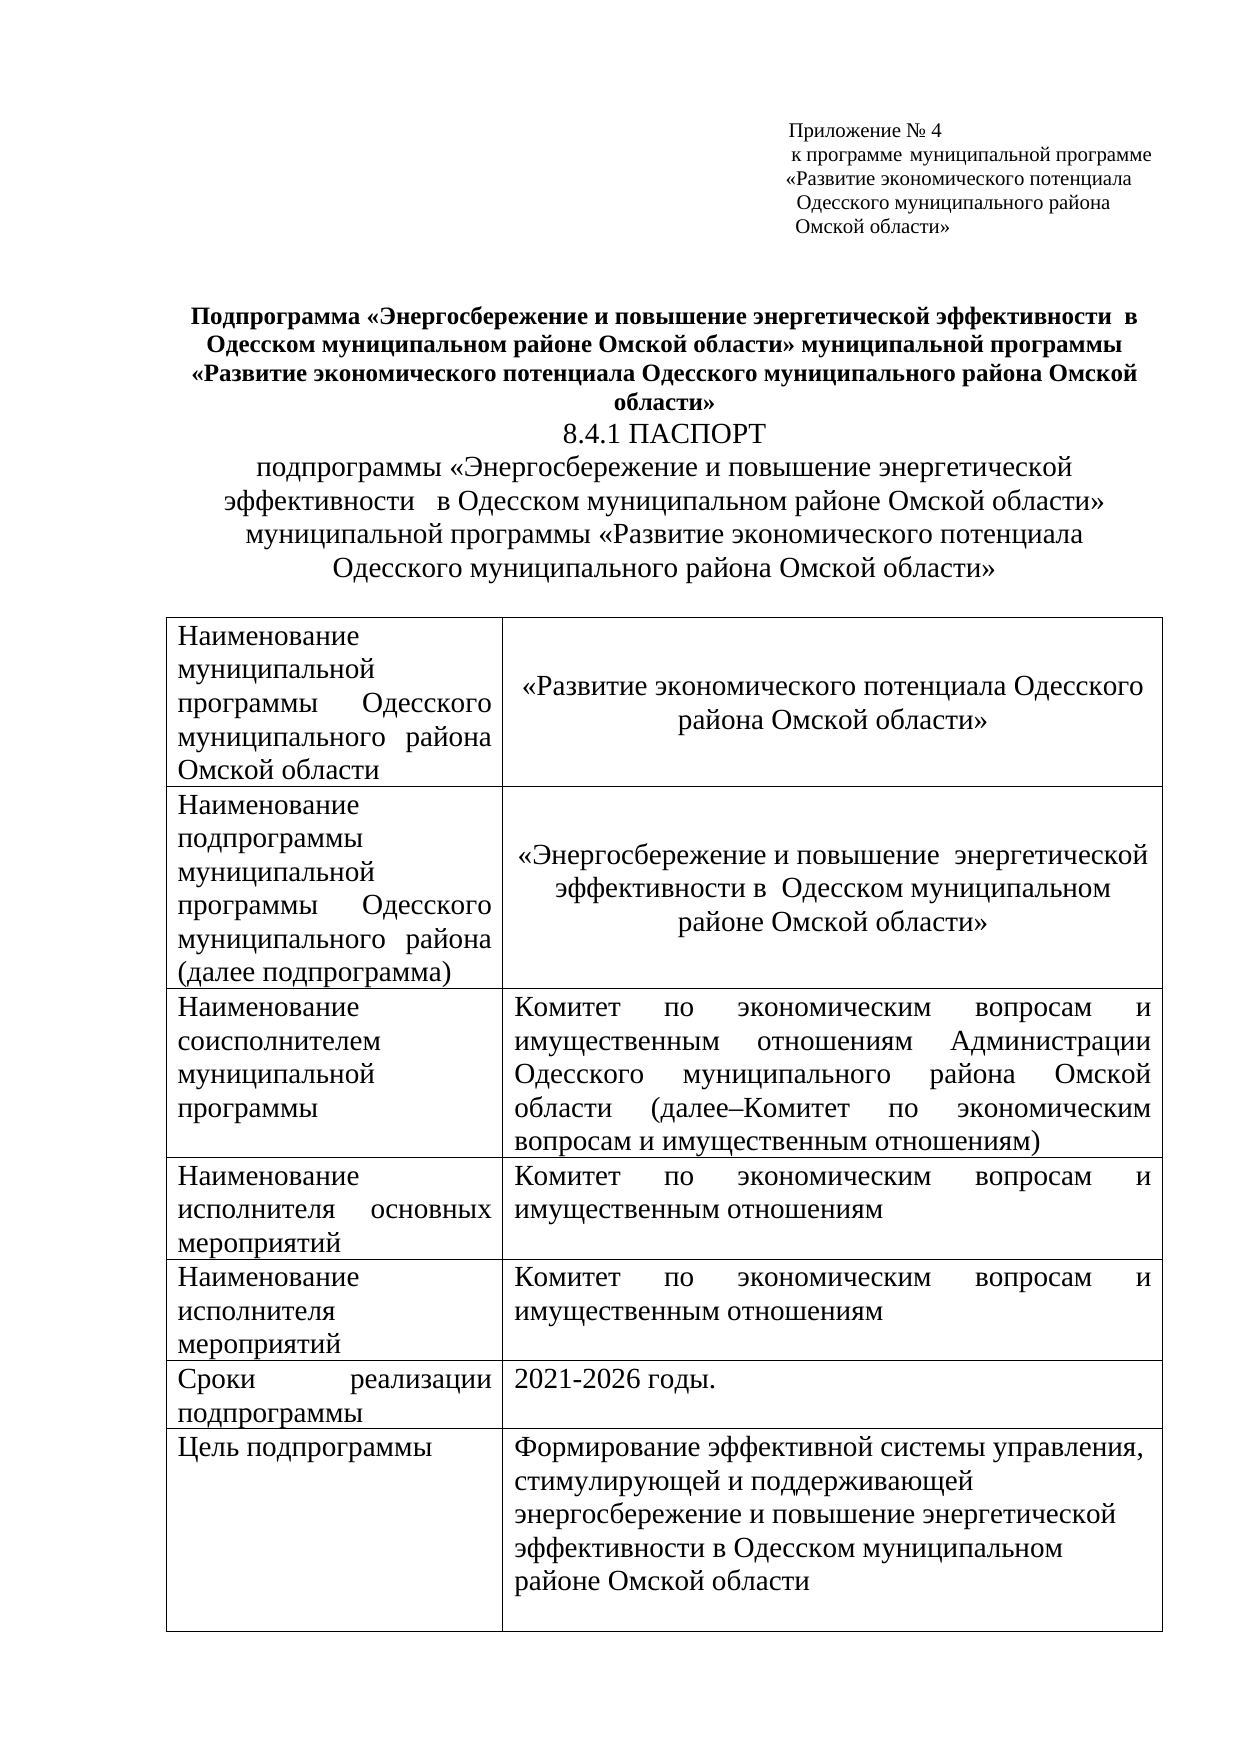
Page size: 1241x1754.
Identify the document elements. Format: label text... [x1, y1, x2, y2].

text к программе муниципальной программе [177, 142, 1152, 166]
text Омской области» [177, 214, 1152, 238]
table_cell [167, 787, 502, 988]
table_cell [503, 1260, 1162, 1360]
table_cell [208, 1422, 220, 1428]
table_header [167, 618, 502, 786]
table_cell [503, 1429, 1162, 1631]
text Одесского муниципального района [177, 190, 1152, 214]
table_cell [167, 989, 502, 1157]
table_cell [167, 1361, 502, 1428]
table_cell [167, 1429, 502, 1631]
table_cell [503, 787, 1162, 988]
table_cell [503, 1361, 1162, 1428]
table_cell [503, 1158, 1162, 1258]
text «Развитие экономического потенциала [177, 166, 1152, 190]
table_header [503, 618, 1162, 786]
text 8.4.1 ПАСПОРТ [177, 416, 1152, 449]
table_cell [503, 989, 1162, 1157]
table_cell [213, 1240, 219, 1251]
text Подпрограмма «Энергосбережение и повышение энергетической эффективности в Одесском муниципальном районе Омской области» муниципальной программы «Развитие экономического потенциала Одесского муниципального района Омской области» [177, 301, 1152, 416]
text подпрограммы «Энергосбережение и повышение энергетической эффективности в Одесском муниципальном районе Омской области» муниципальной программы «Развитие экономического потенциала Одесского муниципального района Омской области» [177, 449, 1152, 583]
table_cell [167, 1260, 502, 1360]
text Приложение № 4 [177, 118, 1152, 142]
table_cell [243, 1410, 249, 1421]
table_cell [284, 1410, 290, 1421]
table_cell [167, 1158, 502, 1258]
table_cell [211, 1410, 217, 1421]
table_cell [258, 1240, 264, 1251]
